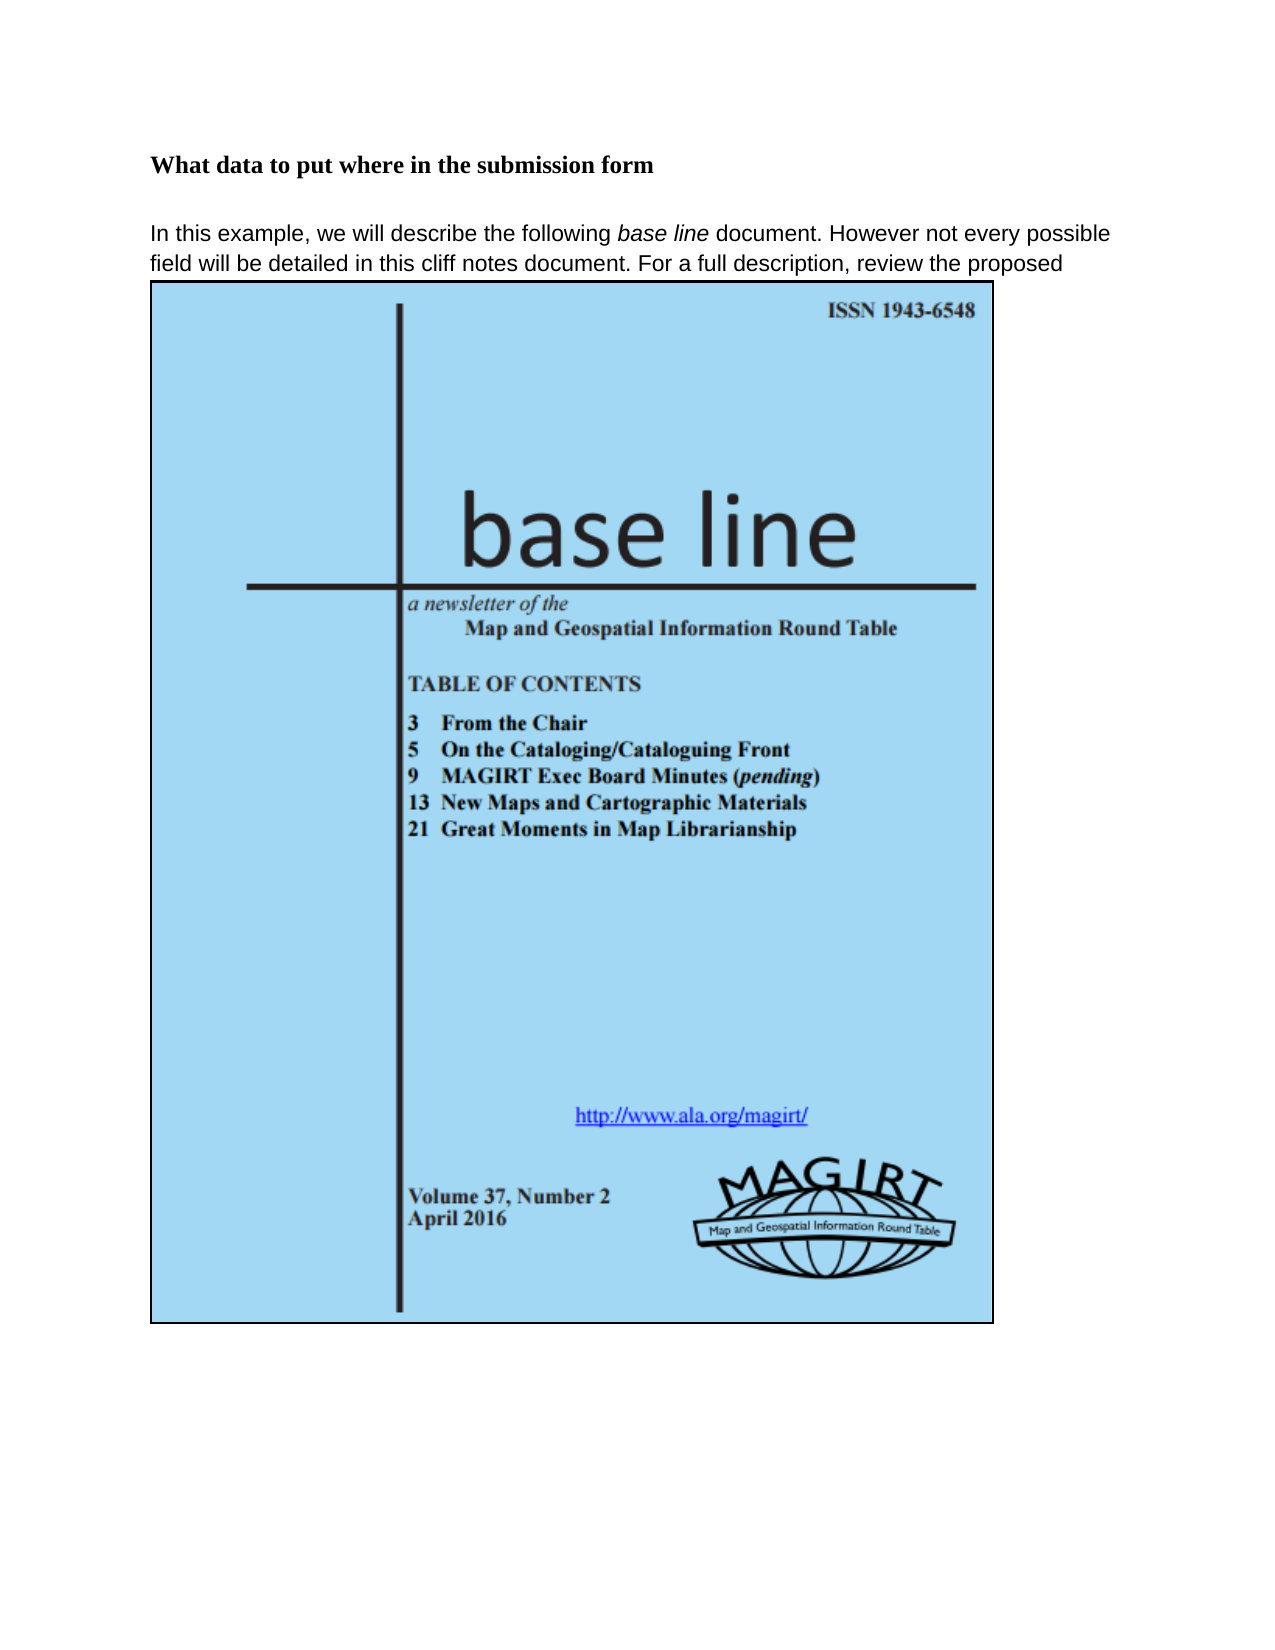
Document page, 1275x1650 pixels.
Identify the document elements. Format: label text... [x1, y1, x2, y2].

picture [152, 283, 992, 1322]
text In this example, we will describe the following base line document. However not every possible field will be detailed in this cliff notes document. For a full description, review the proposed [150, 220, 1125, 277]
subtitle What data to put where in the submission form [150, 150, 1125, 179]
